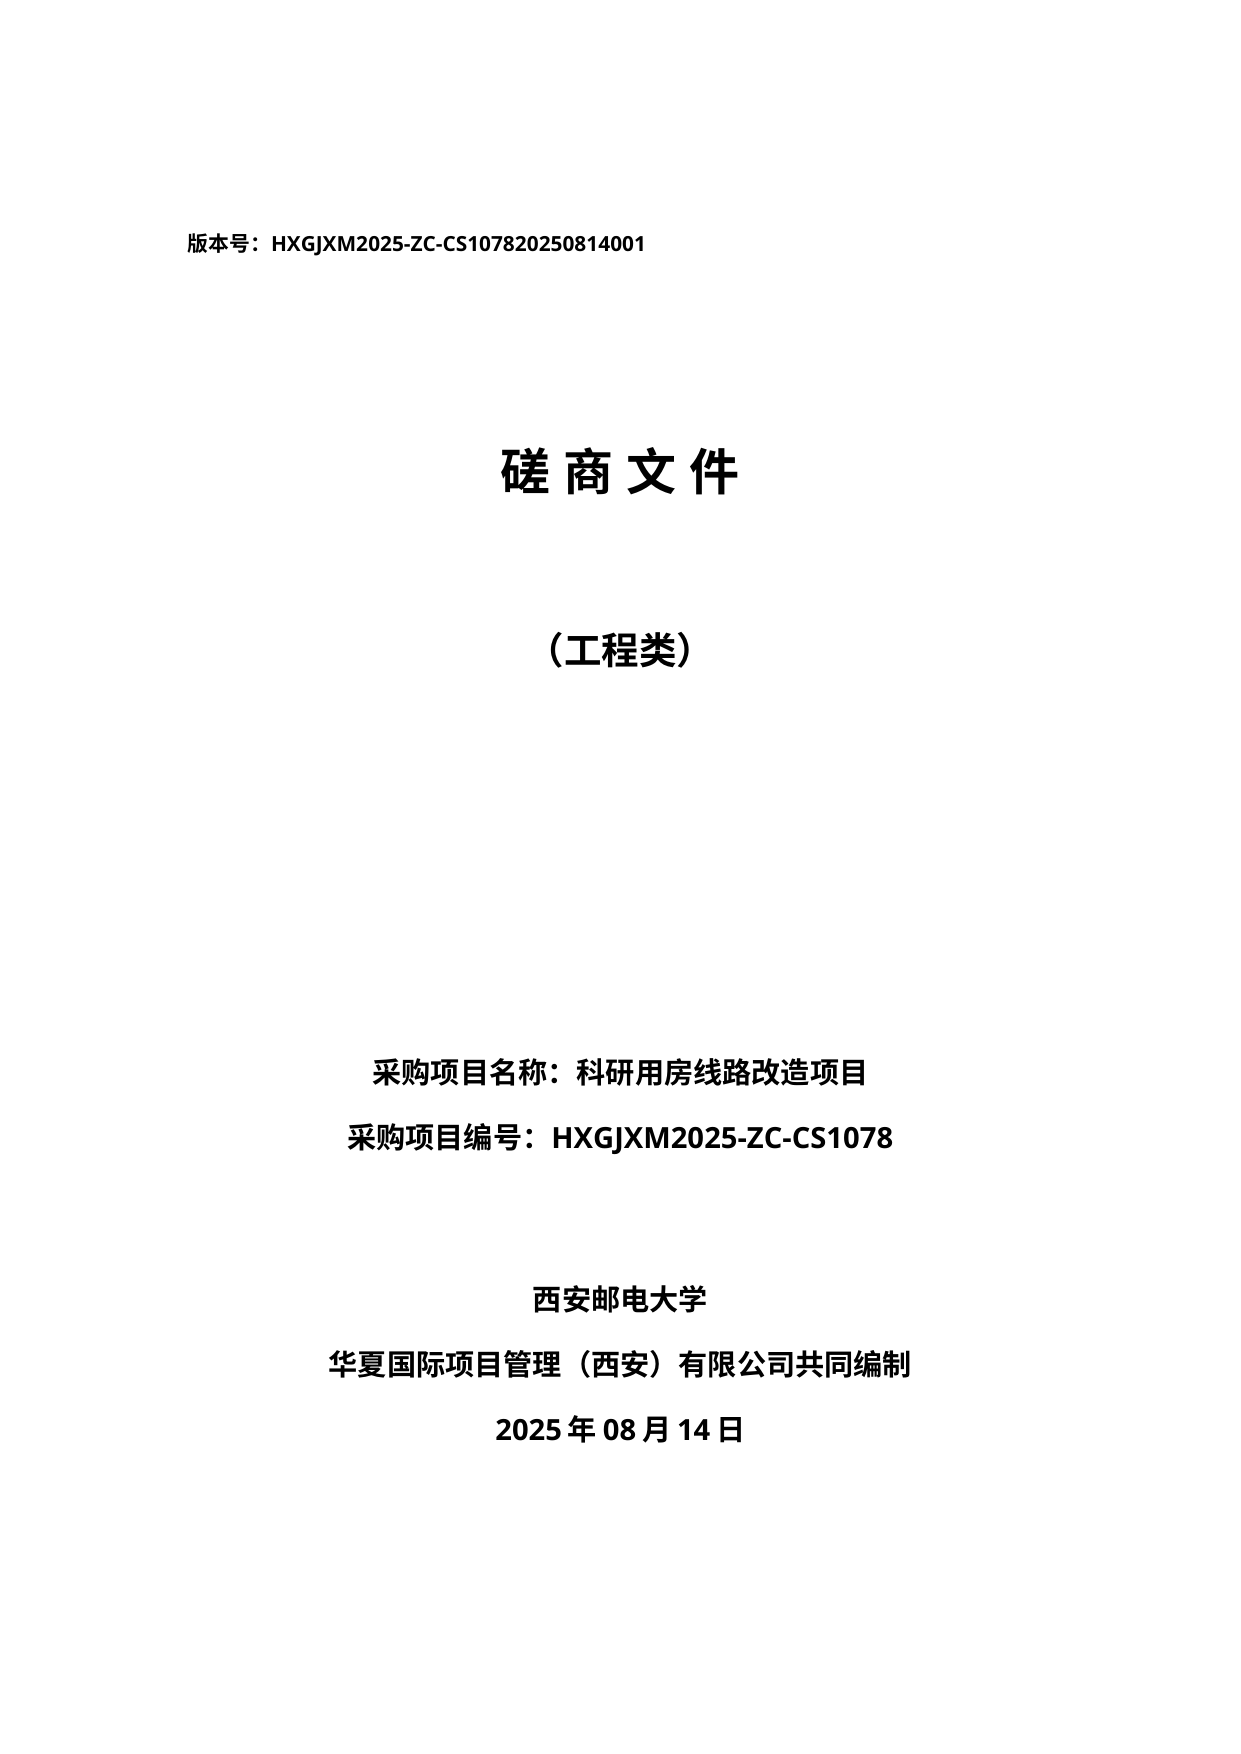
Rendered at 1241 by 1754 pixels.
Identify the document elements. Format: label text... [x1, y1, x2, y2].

text 采购项目编号：HXGJXM2025-ZC-CS1078 [187, 1104, 1053, 1267]
text 西安邮电大学 [187, 1267, 1053, 1332]
text （工程类） [187, 617, 1053, 1039]
text 华夏国际项目管理（西安）有限公司共同编制 [187, 1332, 1053, 1397]
text 版本号：HXGJXM2025-ZC-CS107820250814001 [187, 227, 1053, 422]
text 2025年08月14日 [187, 1397, 1053, 1462]
text 磋 商 文 件 [187, 422, 1053, 617]
text 采购项目名称：科研用房线路改造项目 [187, 1039, 1053, 1104]
